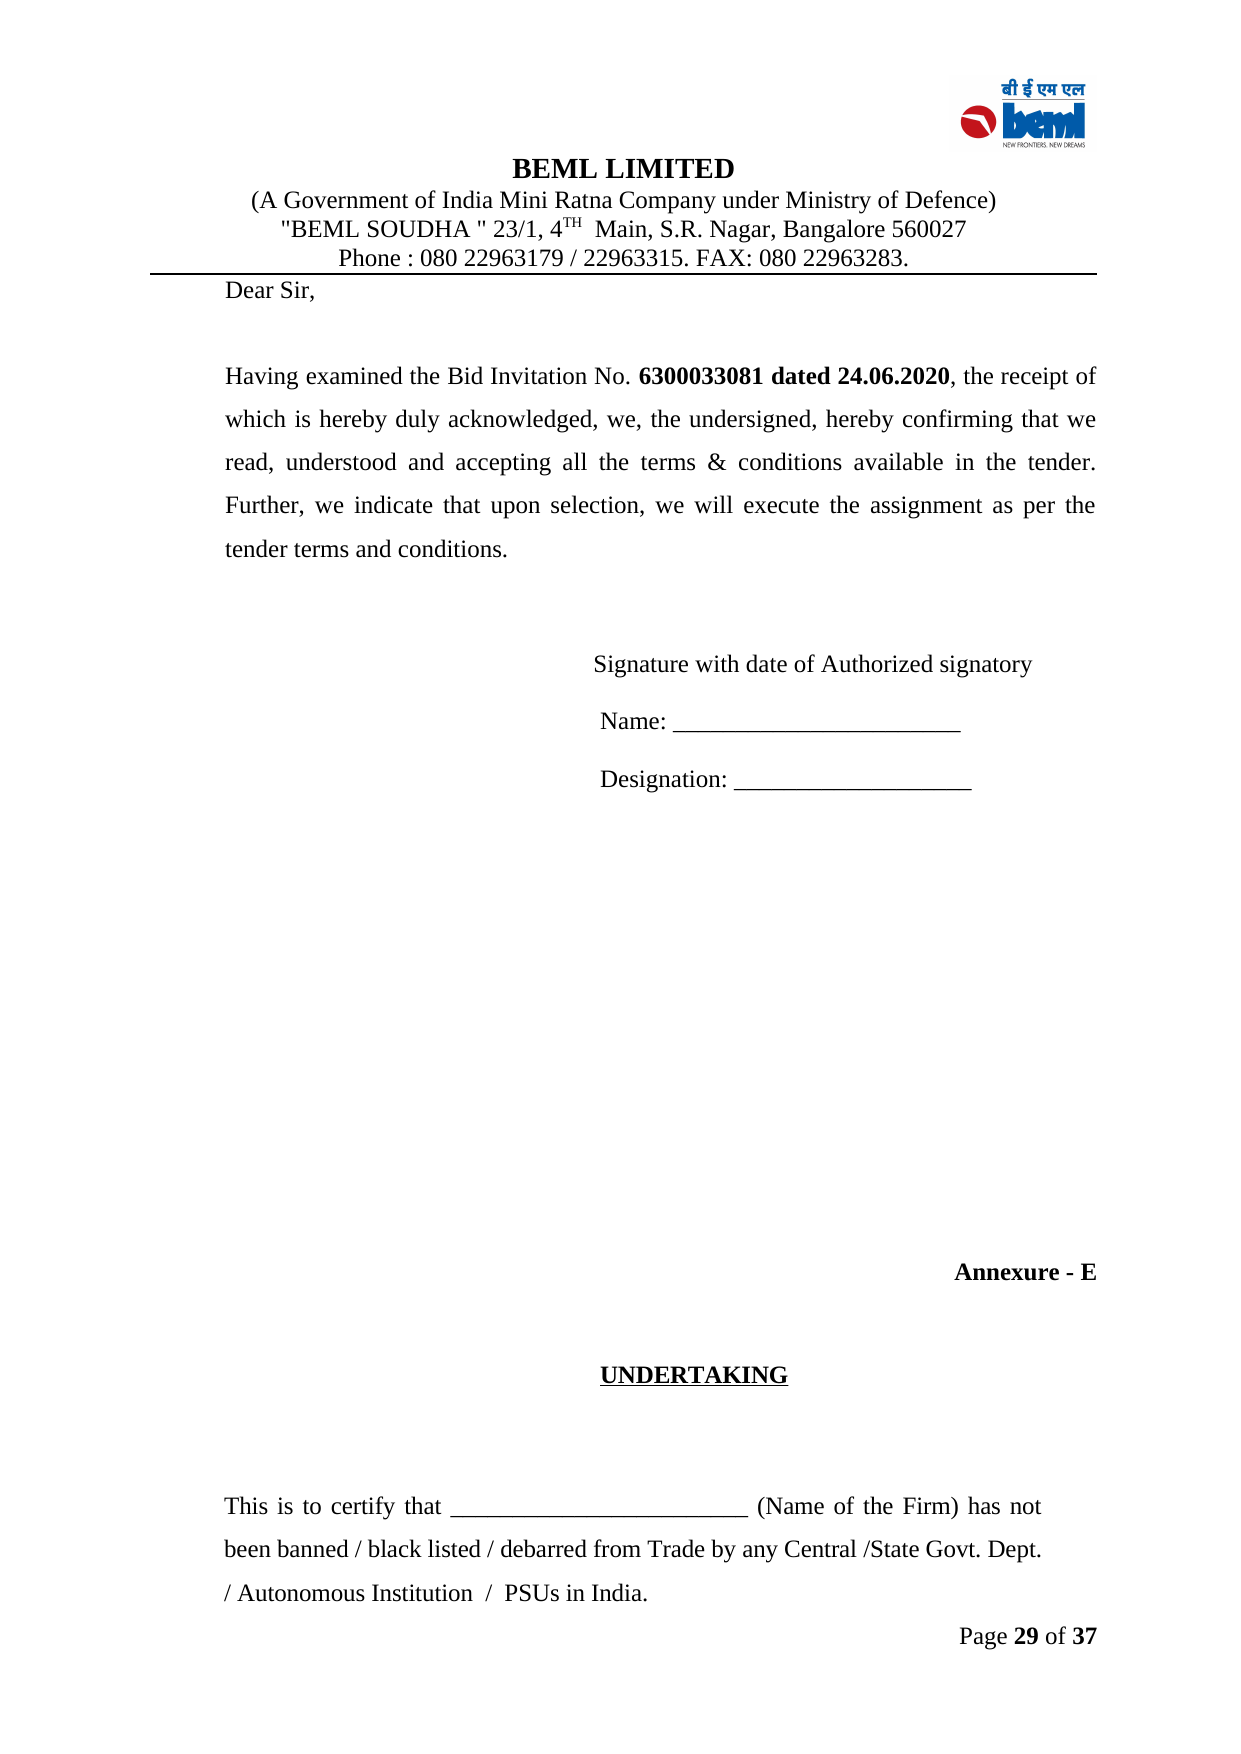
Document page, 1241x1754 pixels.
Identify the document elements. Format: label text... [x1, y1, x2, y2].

text Having examined the Bid Invitation No. 6300033081 dated 24.06.2020, the receipt of which is hereby duly acknowledged, we, the undersigned, hereby confirming that we read, understood and accepting all the terms & conditions available in the tender. Further, we indicate that upon selection, we will execute the assignment as per the tender terms and conditions. [225, 361, 1097, 562]
text Annexure - E [337, 1257, 1097, 1286]
picture [948, 75, 1098, 152]
text Name: _______________________ [525, 706, 1097, 735]
text UNDERTAKING [525, 1364, 1097, 1388]
text This is to certify that ________________________ (Name of the Firm) has not been banned / black listed / debarred from Trade by any Central /State Govt. Dept. / Autonomous Institution / PSUs in India. [224, 1491, 1043, 1606]
text Designation: ___________________ [525, 764, 1097, 792]
text Dear Sir, [225, 275, 1097, 304]
text Signature with date of Authorized signatory [225, 649, 1097, 677]
